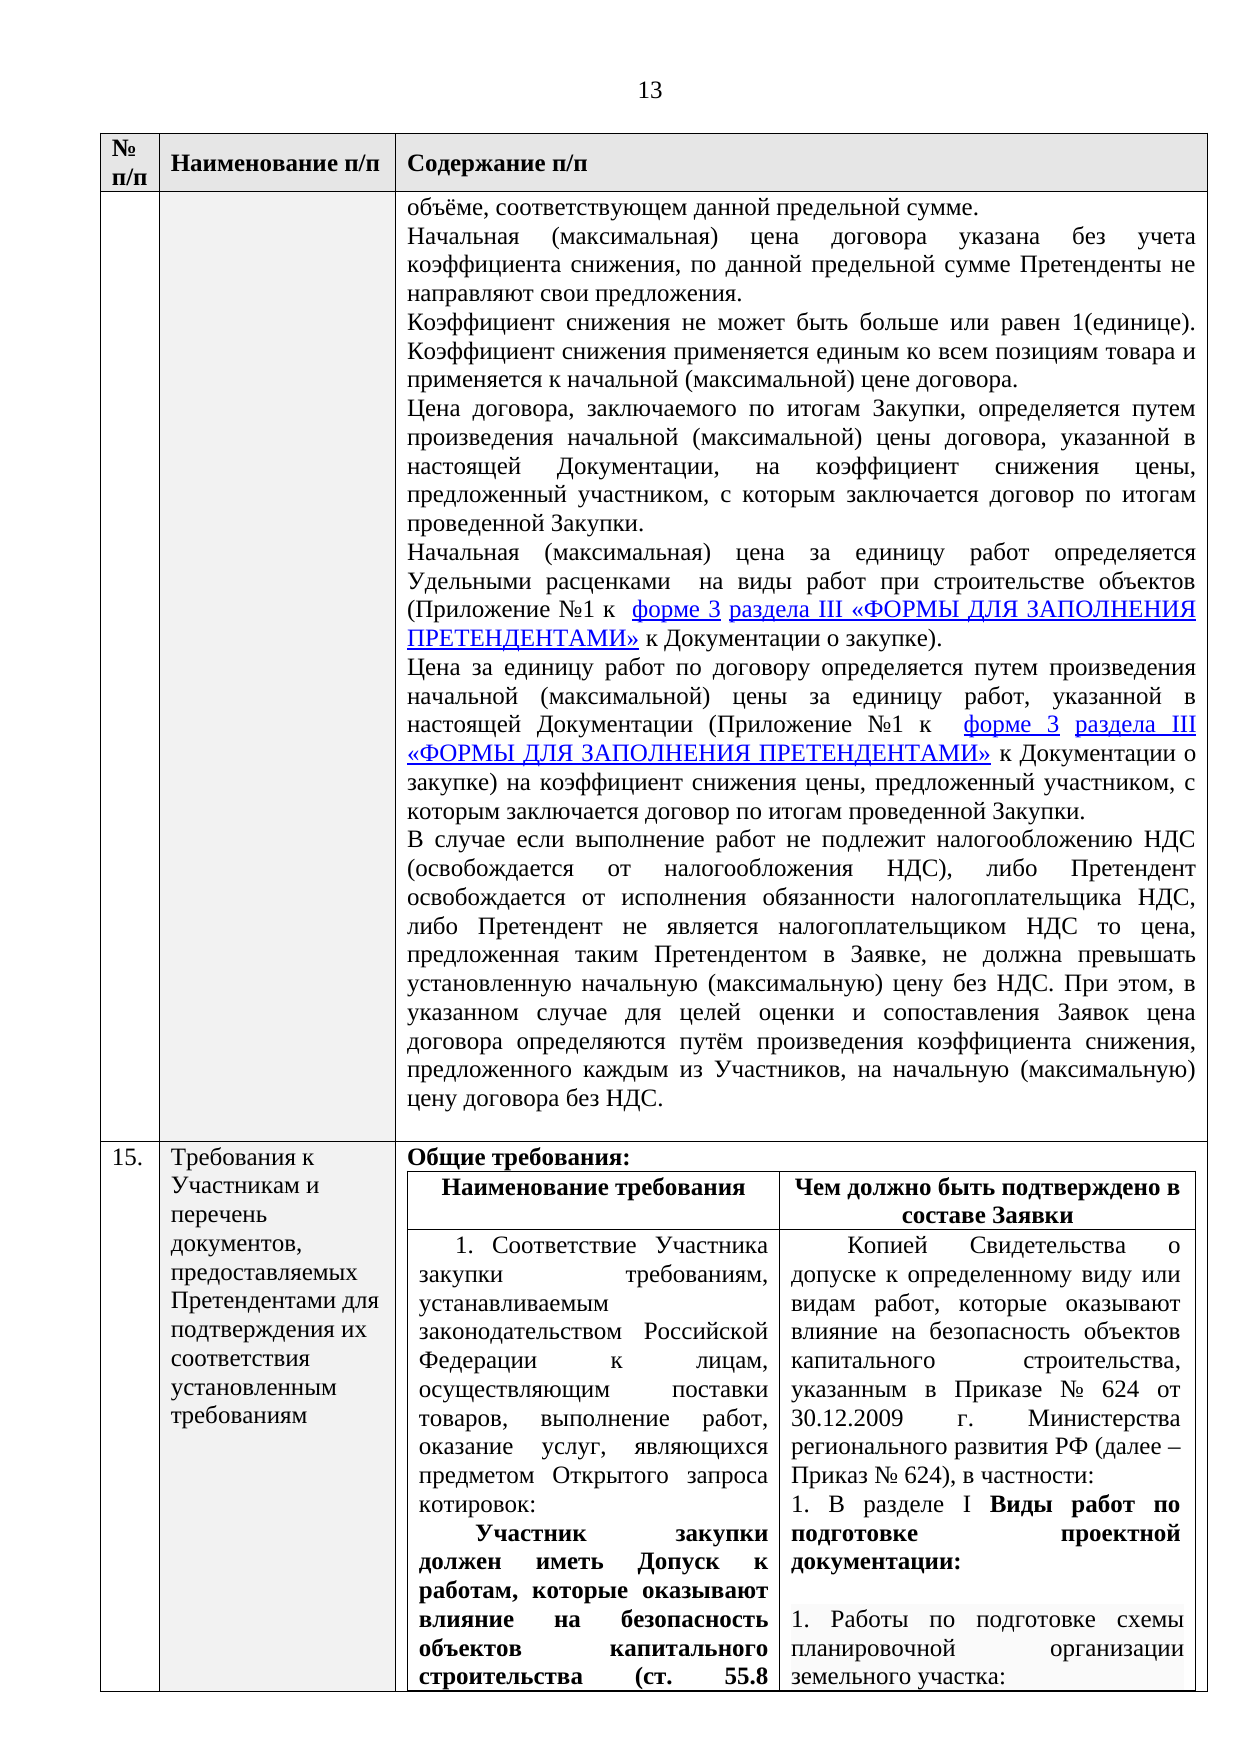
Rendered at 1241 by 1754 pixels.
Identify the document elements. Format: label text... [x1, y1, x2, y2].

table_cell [396, 192, 1207, 1141]
table_cell [101, 1142, 159, 1691]
table_cell [101, 192, 159, 1141]
table_header № п/п [101, 134, 159, 191]
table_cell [160, 192, 395, 1141]
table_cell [160, 1142, 395, 1691]
table_header Наименование п/п [160, 134, 395, 191]
table_header Содержание п/п [396, 134, 1207, 191]
